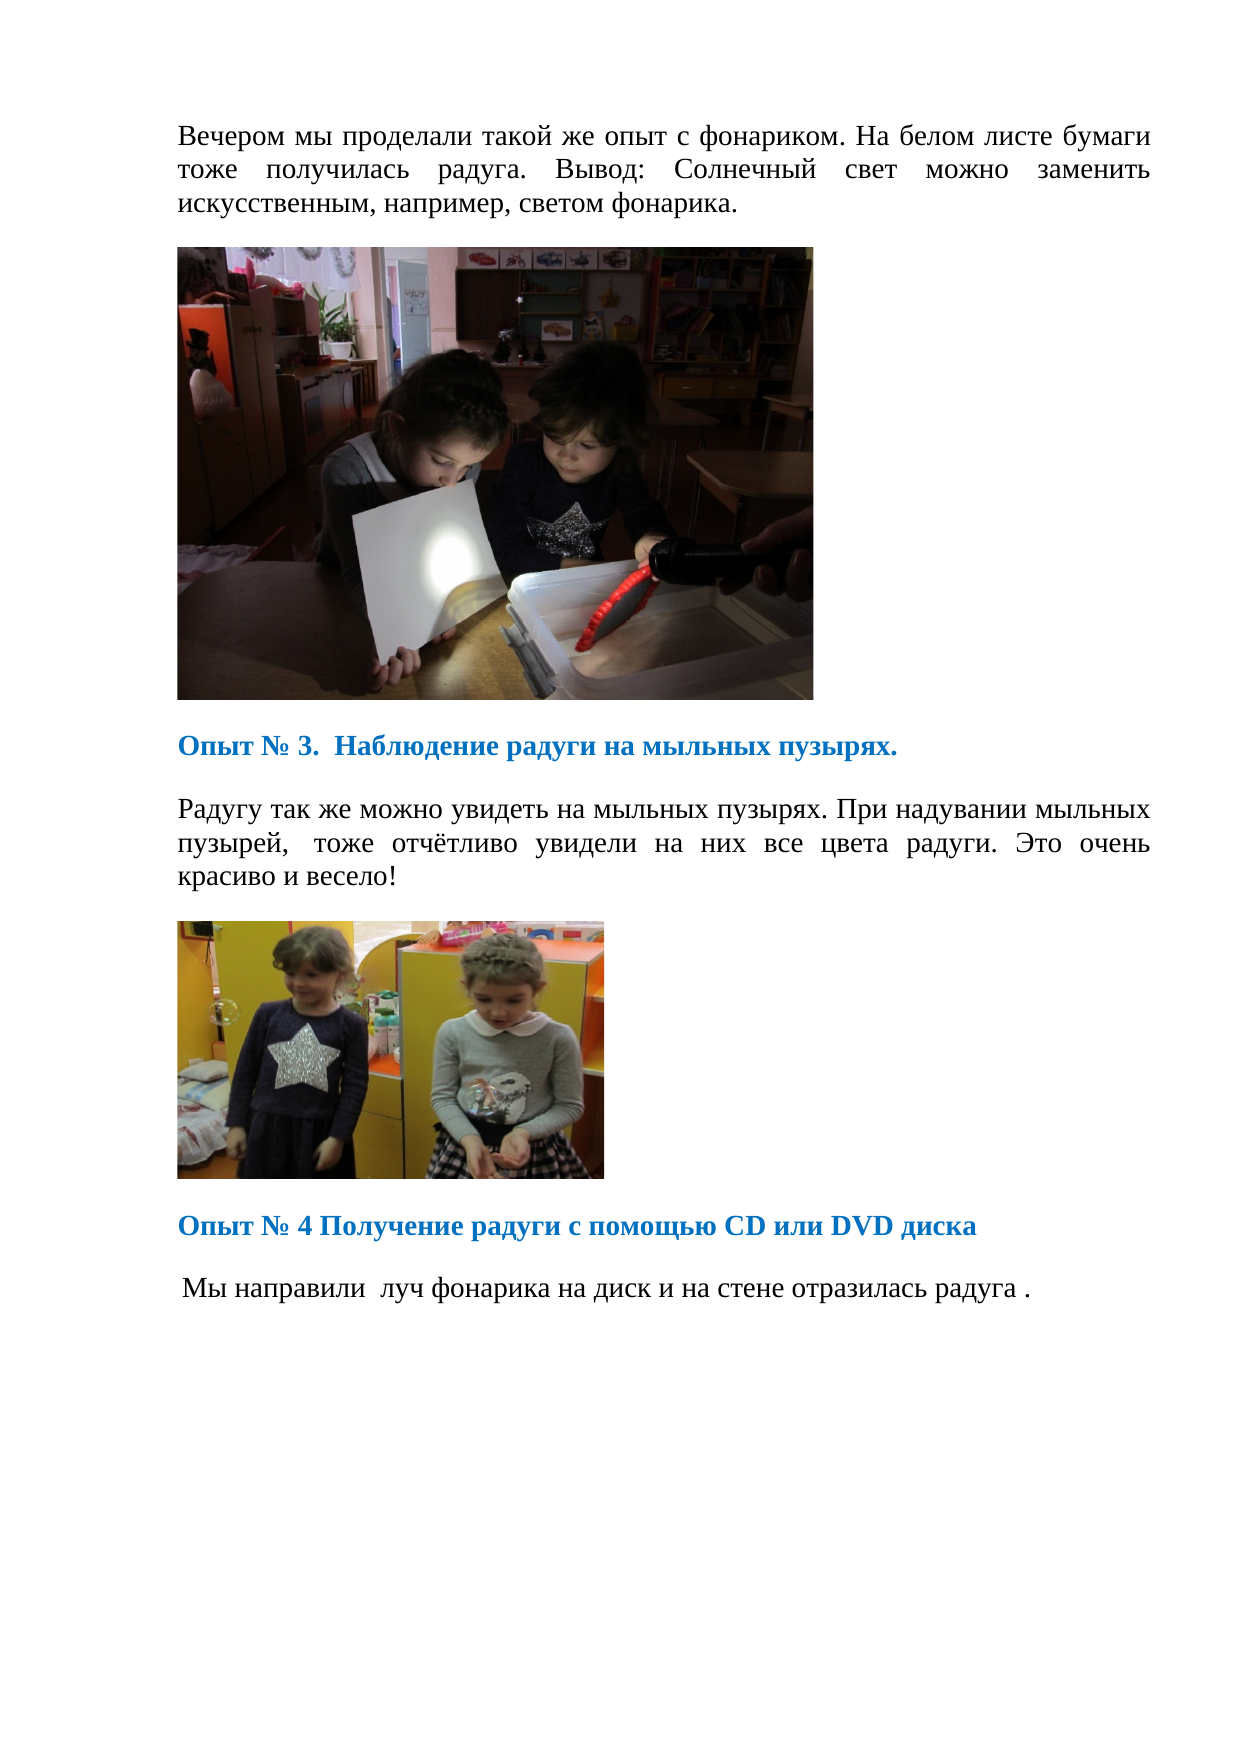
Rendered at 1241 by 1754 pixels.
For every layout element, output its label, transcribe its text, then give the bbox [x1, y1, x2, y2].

text Мы направили луч фонарика на диск и на стене отразилась радуга . [177, 1270, 1152, 1304]
picture [177, 247, 814, 700]
text Опыт № 4 Получение радуги с помощью CD или DVD диска [177, 1208, 1152, 1241]
picture [177, 921, 605, 1179]
text Радугу так же можно увидеть на мыльных пузырях. При надувании мыльных пузырей, тоже отчётливо увидели на них все цвета радуги. Это очень красиво и весело! [177, 791, 1152, 892]
text Опыт № 3. Наблюдение радуги на мыльных пузырях. [177, 728, 1152, 762]
text Вечером мы проделали такой же опыт с фонариком. На белом листе бумаги тоже получилась радуга. Вывод: Солнечный свет можно заменить искусственным, например, светом фонарика. [177, 118, 1152, 219]
